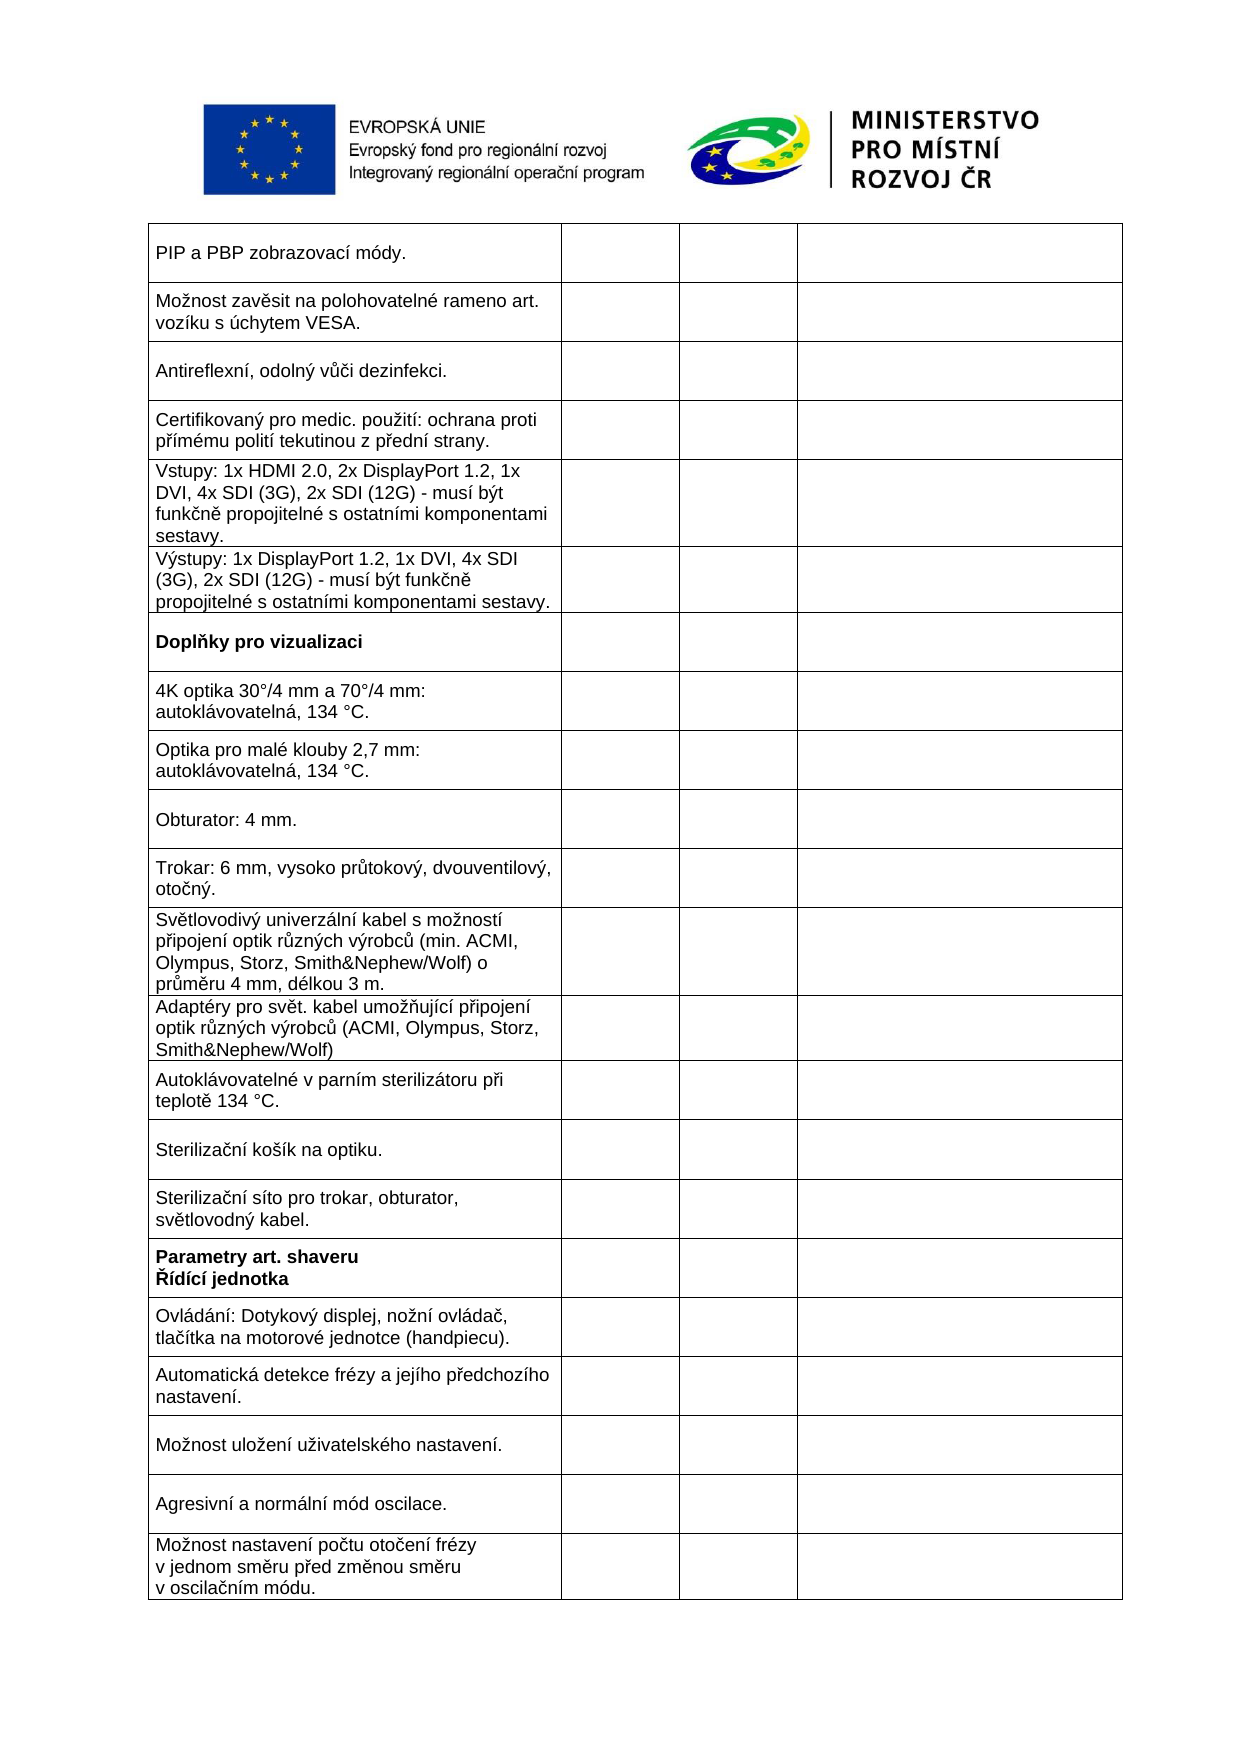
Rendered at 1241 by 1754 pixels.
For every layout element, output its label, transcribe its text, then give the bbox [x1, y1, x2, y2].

table_cell [680, 401, 797, 459]
table_cell Adaptéry pro svět. kabel umožňující připojení optik různých výrobců (ACMI, Olympus, Storz, Smith&Nephew/Wolf) [149, 996, 561, 1060]
table_cell [798, 1120, 1122, 1178]
table_cell [798, 1180, 1122, 1237]
table_cell [562, 1357, 679, 1415]
table_cell [798, 996, 1122, 1060]
table_cell Možnost nastavení počtu otočení frézy v jednom směru před změnou směru v oscilačním módu. [149, 1534, 561, 1598]
table_cell Vstupy: 1x HDMI 2.0, 2x DisplayPort 1.2, 1x DVI, 4x SDI (3G), 2x SDI (12G) - musí být funkčně propojitelné s ostatními komponentami sestavy. [149, 460, 561, 546]
table_cell [562, 1534, 679, 1598]
table_cell Optika pro malé klouby 2,7 mm: autoklávovatelná, 134 °C. [149, 731, 561, 789]
table_cell [680, 1475, 797, 1533]
table_cell [680, 1298, 797, 1356]
table_cell Světlovodivý univerzální kabel s možností připojení optik různých výrobců (min. ACMI, Olympus, Storz, Smith&Nephew/Wolf) o průměru 4 mm, délkou 3 m. [149, 908, 561, 994]
table_cell [798, 224, 1122, 282]
table_cell [798, 1475, 1122, 1533]
table_cell [680, 283, 797, 341]
table_cell [562, 1298, 679, 1356]
table_cell [798, 613, 1122, 671]
table_cell [798, 547, 1122, 612]
table_cell [562, 613, 679, 671]
table_cell [680, 1120, 797, 1178]
table_cell Parametry art. shaveru Řídící jednotka [149, 1239, 561, 1297]
table_cell [680, 224, 797, 282]
table_cell [680, 613, 797, 671]
table_cell [680, 1357, 797, 1415]
table_cell [798, 1298, 1122, 1356]
table_cell Možnost uložení uživatelského nastavení. [149, 1416, 561, 1474]
table_cell [798, 1239, 1122, 1297]
table_cell [562, 908, 679, 994]
table_cell [562, 1120, 679, 1178]
table_cell [798, 1416, 1122, 1474]
table_cell [680, 342, 797, 400]
table_cell [562, 1475, 679, 1533]
table_cell [680, 1180, 797, 1237]
table_cell Certifikovaný pro medic. použití: ochrana proti přímému polití tekutinou z přední strany. [149, 401, 561, 459]
table_cell Autoklávovatelné v parním sterilizátoru při teplotě 134 °C. [149, 1061, 561, 1119]
table_cell [680, 460, 797, 546]
table_cell [680, 1534, 797, 1598]
table_cell [562, 672, 679, 730]
table_cell [562, 996, 679, 1060]
table_cell [680, 908, 797, 994]
table_cell Trokar: 6 mm, vysoko průtokový, dvouventilový, otočný. [149, 849, 561, 907]
table_cell [562, 849, 679, 907]
table_cell Ovládání: Dotykový displej, nožní ovládač, tlačítka na motorové jednotce (handpiecu). [149, 1298, 561, 1356]
table_cell [680, 1416, 797, 1474]
table_cell [680, 731, 797, 789]
table_cell [562, 1061, 679, 1119]
table_cell [798, 283, 1122, 341]
table_cell Antireflexní, odolný vůči dezinfekci. [149, 342, 561, 400]
table_cell Výstupy: 1x DisplayPort 1.2, 1x DVI, 4x SDI (3G), 2x SDI (12G) - musí být funkčně propojitelné s ostatními komponentami sestavy. [149, 547, 561, 612]
table_cell [562, 1416, 679, 1474]
table_cell Sterilizační košík na optiku. [149, 1120, 561, 1178]
table_cell [680, 672, 797, 730]
table_cell [562, 1239, 679, 1297]
table_cell [562, 790, 679, 848]
table_cell Obturator: 4 mm. [149, 790, 561, 848]
table_cell [798, 1534, 1122, 1598]
table_cell Možnost zavěsit na polohovatelné rameno art. vozíku s úchytem VESA. [149, 283, 561, 341]
table_cell 4K optika 30°/4 mm a 70°/4 mm: autoklávovatelná, 134 °C. [149, 672, 561, 730]
table_cell [680, 790, 797, 848]
table_cell [798, 672, 1122, 730]
table_cell [562, 1180, 679, 1237]
table_cell [798, 908, 1122, 994]
table_cell [562, 283, 679, 341]
table_cell Doplňky pro vizualizaci [149, 613, 561, 671]
table_cell Sterilizační síto pro trokar, obturator, světlovodný kabel. [149, 1180, 561, 1237]
table_cell [562, 401, 679, 459]
table_cell [680, 1239, 797, 1297]
table_cell [680, 996, 797, 1060]
table_cell [680, 849, 797, 907]
table_cell [798, 401, 1122, 459]
table_cell Agresivní a normální mód oscilace. [149, 1475, 561, 1533]
table_cell [562, 547, 679, 612]
table_cell PIP a PBP zobrazovací módy. [149, 224, 561, 282]
table_cell [562, 342, 679, 400]
table_cell [798, 731, 1122, 789]
table_cell [798, 1357, 1122, 1415]
table_cell [562, 224, 679, 282]
table_cell [680, 547, 797, 612]
table_cell [798, 460, 1122, 546]
table_cell [562, 460, 679, 546]
table_cell [680, 1061, 797, 1119]
table_cell [798, 342, 1122, 400]
table_cell [798, 1061, 1122, 1119]
table_cell Automatická detekce frézy a jejího předchozího nastavení. [149, 1357, 561, 1415]
table_cell [798, 790, 1122, 848]
table_cell [562, 731, 679, 789]
table_cell [798, 849, 1122, 907]
